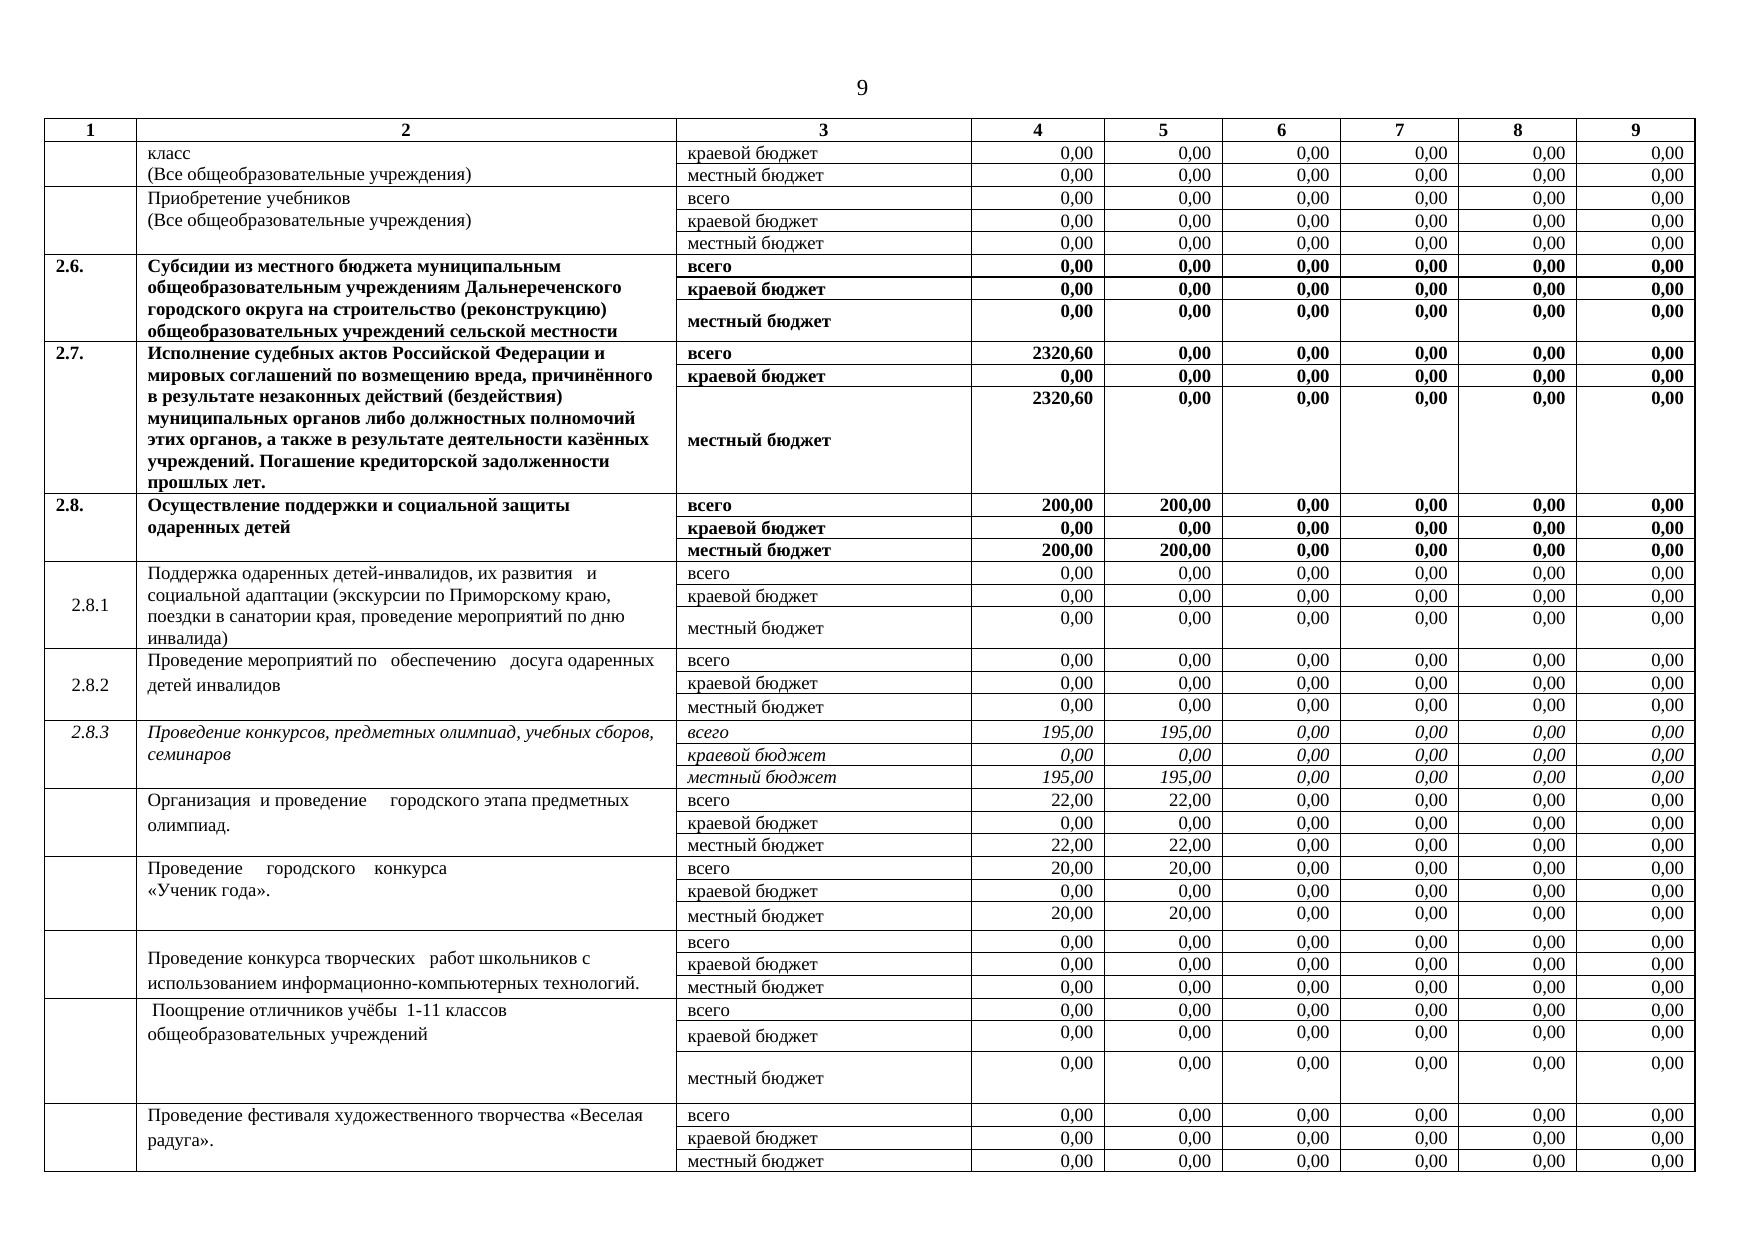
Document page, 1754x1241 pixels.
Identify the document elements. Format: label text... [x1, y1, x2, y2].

table_cell всего [677, 789, 971, 811]
table_cell всего [677, 721, 971, 743]
table_cell краевой бюджет [677, 744, 971, 765]
table_cell 0,00 [1341, 342, 1458, 364]
table_cell Проведение мероприятий по обеспечению досуга одаренных детей инвалидов [137, 649, 676, 720]
table_cell 0,00 [1223, 255, 1340, 276]
table_header 4 [972, 119, 1104, 141]
table_cell 0,00 [1105, 649, 1222, 671]
table_cell 0,00 [1459, 931, 1576, 952]
table_cell 0,00 [1459, 999, 1576, 1020]
table_cell краевой бюджет [677, 210, 971, 231]
table_cell 0,00 [1577, 1150, 1694, 1171]
table_cell 0,00 [972, 232, 1104, 254]
table_cell 0,00 [972, 142, 1104, 163]
table_cell 0,00 [1577, 812, 1694, 833]
table_cell 0,00 [972, 1052, 1104, 1103]
table_cell 0,00 [972, 999, 1104, 1020]
table_cell 0,00 [1577, 721, 1694, 743]
table_cell 0,00 [972, 953, 1104, 975]
table_cell 0,00 [1341, 976, 1458, 997]
table_cell 0,00 [1223, 1127, 1340, 1148]
table_cell краевой бюджет [677, 812, 971, 833]
table_cell всего [677, 255, 971, 276]
table_cell 0,00 [1459, 539, 1576, 561]
table_cell 0,00 [1459, 494, 1576, 516]
table_header 2 [137, 119, 676, 141]
table_cell 0,00 [972, 562, 1104, 583]
table_cell всего [677, 187, 971, 208]
table_cell 0,00 [1223, 880, 1340, 901]
table_cell 0,00 [972, 517, 1104, 538]
table_cell 0,00 [1223, 766, 1340, 788]
table_cell 0,00 [1577, 744, 1694, 765]
table_cell 0,00 [1577, 672, 1694, 693]
table_cell 0,00 [1577, 387, 1694, 493]
table_cell 0,00 [1577, 1104, 1694, 1126]
table_cell 0,00 [972, 649, 1104, 671]
table_cell 0,00 [972, 255, 1104, 276]
table_cell 0,00 [1105, 142, 1222, 163]
table_cell 0,00 [1341, 721, 1458, 743]
table_cell 0,00 [1577, 1021, 1694, 1051]
table_cell 0,00 [1105, 999, 1222, 1020]
table_cell Приобретение учебников (Все общеобразовательные учреждения) [137, 187, 676, 254]
table_cell 0,00 [1105, 812, 1222, 833]
table_cell местный бюджет [677, 539, 971, 561]
table_cell 0,00 [972, 1021, 1104, 1051]
table_cell 0,00 [1341, 387, 1458, 493]
table_cell 0,00 [1105, 517, 1222, 538]
table_cell 0,00 [1105, 694, 1222, 720]
table_cell 0,00 [1577, 1052, 1694, 1103]
table_cell краевой бюджет [677, 672, 971, 693]
table_cell 0,00 [1459, 232, 1576, 254]
table_cell 0,00 [1577, 1127, 1694, 1148]
table_cell местный бюджет [677, 766, 971, 788]
table_cell 0,00 [972, 1150, 1104, 1171]
table_cell 0,00 [1459, 1127, 1576, 1148]
table_header 5 [1105, 119, 1222, 141]
table_cell 0,00 [1105, 255, 1222, 276]
table_cell 0,00 [1341, 649, 1458, 671]
table_cell 0,00 [1577, 232, 1694, 254]
table_cell 0,00 [1577, 210, 1694, 231]
table_cell 0,00 [1105, 342, 1222, 364]
table_cell 0,00 [1341, 365, 1458, 386]
table_cell 0,00 [1459, 1150, 1576, 1171]
table_cell 0,00 [1223, 539, 1340, 561]
table_cell 0,00 [1577, 562, 1694, 583]
table_cell 0,00 [1341, 232, 1458, 254]
table_cell 0,00 [1223, 953, 1340, 975]
table_cell 20,00 [972, 902, 1104, 930]
table_cell краевой бюджет [677, 278, 971, 299]
table_cell 0,00 [1577, 694, 1694, 720]
table_cell [45, 142, 136, 186]
table_cell 0,00 [1105, 953, 1222, 975]
table_cell Исполнение судебных актов Российской Федерации и мировых соглашений по возмещению вреда, причинённого в результате незаконных действий (бездействия) муниципальных органов либо должностных полномочий этих органов, а также в результате деятельности казённых учреждений. Погашение кредиторской задолженности прошлых лет. [137, 342, 676, 493]
table_cell 2.8.2 [45, 649, 136, 720]
table_cell всего [677, 649, 971, 671]
table_cell 0,00 [1105, 1021, 1222, 1051]
table_cell 0,00 [1459, 1021, 1576, 1051]
table_cell 0,00 [1459, 365, 1576, 386]
table_cell 0,00 [1459, 649, 1576, 671]
table_cell 0,00 [972, 744, 1104, 765]
table_cell 0,00 [1577, 300, 1694, 341]
table_cell 0,00 [1105, 607, 1222, 648]
table_header 1 [45, 119, 136, 141]
table_cell 22,00 [972, 834, 1104, 856]
table_cell Проведение конкурсов, предметных олимпиад, учебных сборов, семинаров [137, 721, 676, 788]
table_cell 0,00 [1223, 300, 1340, 341]
table_cell 0,00 [1223, 902, 1340, 930]
table_cell 0,00 [1341, 585, 1458, 606]
table_header 6 [1223, 119, 1340, 141]
table_cell 0,00 [1577, 278, 1694, 299]
table_cell местный бюджет [677, 387, 971, 493]
table_cell 0,00 [1459, 976, 1576, 997]
table_cell 0,00 [1223, 365, 1340, 386]
table_cell Проведение фестиваля художественного творчества «Веселая радуга». [137, 1104, 676, 1171]
table_cell 0,00 [1577, 365, 1694, 386]
table_cell 0,00 [972, 672, 1104, 693]
table_cell местный бюджет [677, 232, 971, 254]
table_cell 0,00 [1105, 672, 1222, 693]
table_cell 0,00 [1341, 1104, 1458, 1126]
table_cell 20,00 [1105, 857, 1222, 878]
table_cell 0,00 [1577, 142, 1694, 163]
table_cell 0,00 [1577, 585, 1694, 606]
table_cell местный бюджет [677, 1150, 971, 1171]
table_cell 0,00 [1341, 672, 1458, 693]
table_cell 0,00 [1341, 931, 1458, 952]
table_cell 0,00 [1223, 164, 1340, 186]
table_cell 0,00 [1105, 300, 1222, 341]
table_cell [45, 857, 136, 930]
table_cell 0,00 [1459, 812, 1576, 833]
table_cell 0,00 [1341, 834, 1458, 856]
table_cell 2320,60 [972, 387, 1104, 493]
table_cell 200,00 [972, 539, 1104, 561]
table_cell 0,00 [972, 607, 1104, 648]
table_cell всего [677, 494, 971, 516]
table_cell 0,00 [1341, 539, 1458, 561]
table_cell 200,00 [1105, 494, 1222, 516]
table_cell 0,00 [1341, 164, 1458, 186]
table_cell 0,00 [1577, 953, 1694, 975]
table_cell 0,00 [972, 931, 1104, 952]
table_cell 0,00 [1577, 539, 1694, 561]
table_cell 0,00 [1223, 517, 1340, 538]
table_cell 2320,60 [972, 342, 1104, 364]
table_cell 0,00 [1459, 1104, 1576, 1126]
table_cell 0,00 [1105, 387, 1222, 493]
table_cell 0,00 [1223, 562, 1340, 583]
table_cell 0,00 [1223, 931, 1340, 952]
table_cell 0,00 [1341, 255, 1458, 276]
table_cell Проведение конкурса творческих работ школьников с использованием информационно-компьютерных технологий. [137, 931, 676, 997]
table_cell 20,00 [972, 857, 1104, 878]
table_cell 2.8.3 [45, 721, 136, 788]
table_cell 0,00 [1577, 164, 1694, 186]
table_cell 0,00 [1341, 187, 1458, 208]
table_cell 0,00 [972, 187, 1104, 208]
table_cell 0,00 [1223, 857, 1340, 878]
table_cell 0,00 [1223, 187, 1340, 208]
table_cell 0,00 [1459, 562, 1576, 583]
table_cell [45, 1104, 136, 1171]
table_cell 0,00 [1105, 562, 1222, 583]
table_cell 0,00 [1459, 834, 1576, 856]
table_cell 0,00 [972, 880, 1104, 901]
table_cell 0,00 [972, 164, 1104, 186]
table_cell 0,00 [1459, 517, 1576, 538]
table_cell 0,00 [1341, 1150, 1458, 1171]
table_cell 0,00 [1459, 694, 1576, 720]
table_cell местный бюджет [677, 1052, 971, 1103]
table_cell 0,00 [1459, 142, 1576, 163]
table_cell 0,00 [1105, 1052, 1222, 1103]
table_cell 0,00 [1341, 494, 1458, 516]
table_cell [45, 931, 136, 997]
table_cell 200,00 [972, 494, 1104, 516]
table_cell 0,00 [1341, 953, 1458, 975]
table_cell 0,00 [1341, 857, 1458, 878]
table_header 8 [1459, 119, 1576, 141]
table_cell краевой бюджет [677, 1127, 971, 1148]
table_cell 0,00 [1223, 721, 1340, 743]
table_cell 2.7. [45, 342, 136, 493]
table_cell 0,00 [1341, 812, 1458, 833]
table_cell 0,00 [1577, 517, 1694, 538]
table_cell 0,00 [1105, 976, 1222, 997]
table_cell 0,00 [972, 1104, 1104, 1126]
table_cell 0,00 [1223, 387, 1340, 493]
table_cell 0,00 [1105, 1104, 1222, 1126]
table_cell 0,00 [1223, 1104, 1340, 1126]
table_cell 0,00 [1577, 607, 1694, 648]
table_cell 0,00 [1341, 300, 1458, 341]
table_cell 0,00 [1459, 857, 1576, 878]
table_cell всего [677, 342, 971, 364]
table_cell 0,00 [1459, 902, 1576, 930]
table_cell 0,00 [1223, 342, 1340, 364]
table_cell местный бюджет [677, 607, 971, 648]
table_cell 0,00 [1105, 278, 1222, 299]
table_cell 0,00 [1459, 721, 1576, 743]
table_cell 0,00 [1459, 278, 1576, 299]
table_cell 0,00 [1459, 300, 1576, 341]
table_cell 0,00 [1223, 232, 1340, 254]
table_cell 2.6. [45, 255, 136, 341]
table_cell 0,00 [1223, 210, 1340, 231]
table_cell 0,00 [1223, 1021, 1340, 1051]
table_cell 0,00 [1223, 278, 1340, 299]
table_cell 0,00 [1577, 880, 1694, 901]
table_cell 0,00 [972, 1127, 1104, 1148]
table_cell 0,00 [1459, 766, 1576, 788]
table_cell 0,00 [1577, 857, 1694, 878]
table_cell 0,00 [1459, 880, 1576, 901]
table_cell 200,00 [1105, 539, 1222, 561]
table_cell 195,00 [972, 766, 1104, 788]
table_cell Субсидии из местного бюджета муниципальным общеобразовательным учреждениям Дальнереченского городского округа на строительство (реконструкцию) общеобразовательных учреждений сельской местности [137, 255, 676, 341]
table_cell 0,00 [1459, 744, 1576, 765]
table_cell [45, 789, 136, 856]
table_cell 0,00 [1577, 342, 1694, 364]
table_cell 0,00 [1223, 999, 1340, 1020]
table_cell 0,00 [1341, 694, 1458, 720]
table_cell 0,00 [1341, 210, 1458, 231]
table_cell 0,00 [1223, 494, 1340, 516]
table_cell всего [677, 857, 971, 878]
table_cell 0,00 [1577, 976, 1694, 997]
table_cell 0,00 [1459, 672, 1576, 693]
table_cell краевой бюджет [677, 880, 971, 901]
table_cell 0,00 [1105, 210, 1222, 231]
table_cell 0,00 [1577, 834, 1694, 856]
table_cell 0,00 [1341, 278, 1458, 299]
table_cell 0,00 [1105, 187, 1222, 208]
table_cell 0,00 [1341, 562, 1458, 583]
table_cell 0,00 [1577, 187, 1694, 208]
table_cell 0,00 [1105, 585, 1222, 606]
table_cell краевой бюджет [677, 1021, 971, 1051]
table_cell всего [677, 999, 971, 1020]
table_cell местный бюджет [677, 834, 971, 856]
table_cell 0,00 [1459, 387, 1576, 493]
table_cell 0,00 [1105, 164, 1222, 186]
table_cell краевой бюджет [677, 365, 971, 386]
table_cell краевой бюджет [677, 953, 971, 975]
table_cell 0,00 [1223, 585, 1340, 606]
table_cell 0,00 [1577, 789, 1694, 811]
table_cell 0,00 [1341, 766, 1458, 788]
table_cell 0,00 [1459, 607, 1576, 648]
table_cell 22,00 [1105, 789, 1222, 811]
table_cell 0,00 [972, 694, 1104, 720]
table_cell краевой бюджет [677, 517, 971, 538]
table_cell 0,00 [1459, 210, 1576, 231]
table_cell Осуществление поддержки и социальной защиты одаренных детей [137, 494, 676, 561]
table_cell 0,00 [1341, 902, 1458, 930]
table_cell [45, 187, 136, 254]
table_cell Проведение городского конкурса «Ученик года». [137, 857, 676, 930]
table_cell 0,00 [1459, 255, 1576, 276]
table_header 3 [677, 119, 971, 141]
table_cell 0,00 [1223, 812, 1340, 833]
table_cell 0,00 [1223, 142, 1340, 163]
table_cell 0,00 [1341, 1127, 1458, 1148]
table_cell 0,00 [1459, 1052, 1576, 1103]
table_cell 0,00 [1223, 607, 1340, 648]
table_cell местный бюджет [677, 164, 971, 186]
table_cell местный бюджет [677, 300, 971, 341]
table_cell 0,00 [1577, 649, 1694, 671]
table_cell 0,00 [972, 976, 1104, 997]
table_cell 0,00 [1341, 142, 1458, 163]
table_cell 0,00 [972, 585, 1104, 606]
table_cell 0,00 [972, 210, 1104, 231]
table_cell 0,00 [1223, 1052, 1340, 1103]
table_cell всего [677, 562, 971, 583]
table_cell 0,00 [1341, 1052, 1458, 1103]
table_cell 22,00 [972, 789, 1104, 811]
table_cell 0,00 [972, 812, 1104, 833]
table_cell 0,00 [972, 365, 1104, 386]
table_cell 0,00 [1223, 1150, 1340, 1171]
table_cell 0,00 [972, 300, 1104, 341]
table_cell 0,00 [1341, 1021, 1458, 1051]
table_cell 0,00 [1105, 1150, 1222, 1171]
table_cell 0,00 [1577, 494, 1694, 516]
table_cell 0,00 [1105, 232, 1222, 254]
table_cell краевой бюджет [677, 585, 971, 606]
table_cell 0,00 [1459, 789, 1576, 811]
table_cell 0,00 [972, 278, 1104, 299]
table_cell 0,00 [1577, 766, 1694, 788]
table_cell 0,00 [1577, 931, 1694, 952]
table_cell 0,00 [1105, 1127, 1222, 1148]
table_cell 0,00 [1223, 789, 1340, 811]
table_cell 0,00 [1341, 789, 1458, 811]
table_cell местный бюджет [677, 976, 971, 997]
table_cell 0,00 [1341, 744, 1458, 765]
table_cell 0,00 [1577, 999, 1694, 1020]
table_cell 0,00 [1341, 880, 1458, 901]
table_cell 0,00 [1341, 999, 1458, 1020]
table_cell 0,00 [1223, 694, 1340, 720]
table_cell 0,00 [1341, 517, 1458, 538]
table_cell 0,00 [1341, 607, 1458, 648]
table_cell краевой бюджет [677, 142, 971, 163]
table_cell Поддержка одаренных детей-инвалидов, их развития и социальной адаптации (экскурсии по Приморскому краю, поездки в санатории края, проведение мероприятий по дню инвалида) [137, 562, 676, 648]
table_cell 2.8. [45, 494, 136, 561]
table_cell 22,00 [1105, 834, 1222, 856]
table_cell [45, 999, 136, 1103]
table_cell 0,00 [1459, 164, 1576, 186]
table_cell 0,00 [1459, 187, 1576, 208]
table_cell 0,00 [1223, 672, 1340, 693]
table_cell 0,00 [1105, 365, 1222, 386]
table_cell 0,00 [1577, 902, 1694, 930]
table_cell 195,00 [1105, 721, 1222, 743]
table_cell 0,00 [1459, 342, 1576, 364]
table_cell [137, 142, 676, 186]
table_cell всего [677, 931, 971, 952]
table_cell Поощрение отличников учёбы 1-11 классов общеобразовательных учреждений [137, 999, 676, 1103]
table_cell 195,00 [1105, 766, 1222, 788]
table_cell 0,00 [1223, 649, 1340, 671]
table_cell 0,00 [1223, 744, 1340, 765]
table_header 7 [1341, 119, 1458, 141]
table_cell местный бюджет [677, 694, 971, 720]
table_cell 20,00 [1105, 902, 1222, 930]
table_header 9 [1577, 119, 1694, 141]
table_cell 0,00 [1223, 976, 1340, 997]
table_cell 0,00 [1223, 834, 1340, 856]
table_cell 0,00 [1105, 744, 1222, 765]
table_cell Организация и проведение городского этапа предметных олимпиад. [137, 789, 676, 856]
table_cell всего [677, 1104, 971, 1126]
table_cell 195,00 [972, 721, 1104, 743]
table_cell 0,00 [1105, 931, 1222, 952]
table_cell 0,00 [1459, 585, 1576, 606]
table_cell 0,00 [1105, 880, 1222, 901]
table_cell 0,00 [1459, 953, 1576, 975]
table_cell 2.8.1 [45, 562, 136, 648]
table_cell 0,00 [1577, 255, 1694, 276]
table_cell местный бюджет [677, 902, 971, 930]
